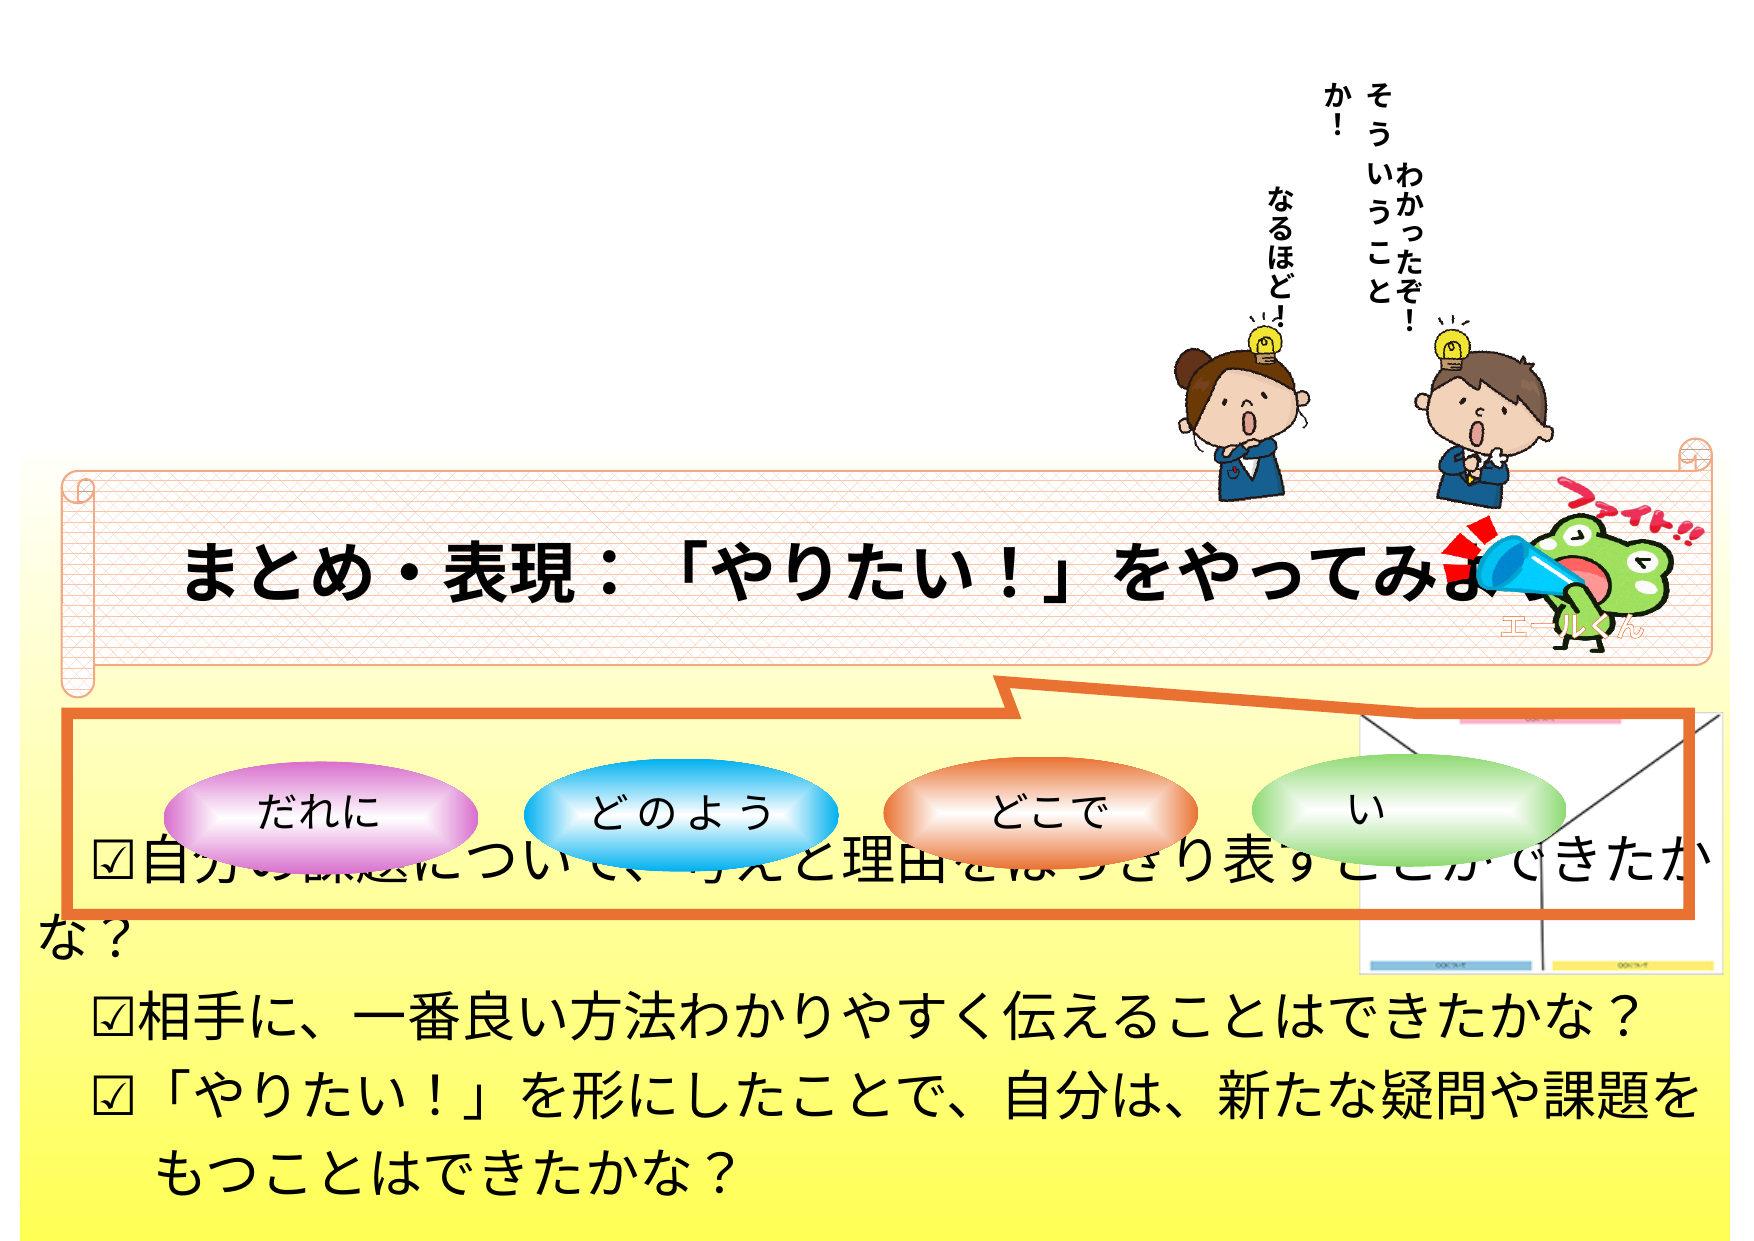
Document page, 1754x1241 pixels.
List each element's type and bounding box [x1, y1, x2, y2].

picture [1375, 303, 1713, 653]
picture [1359, 715, 1683, 908]
picture [1138, 302, 1348, 512]
picture [1359, 712, 1724, 975]
